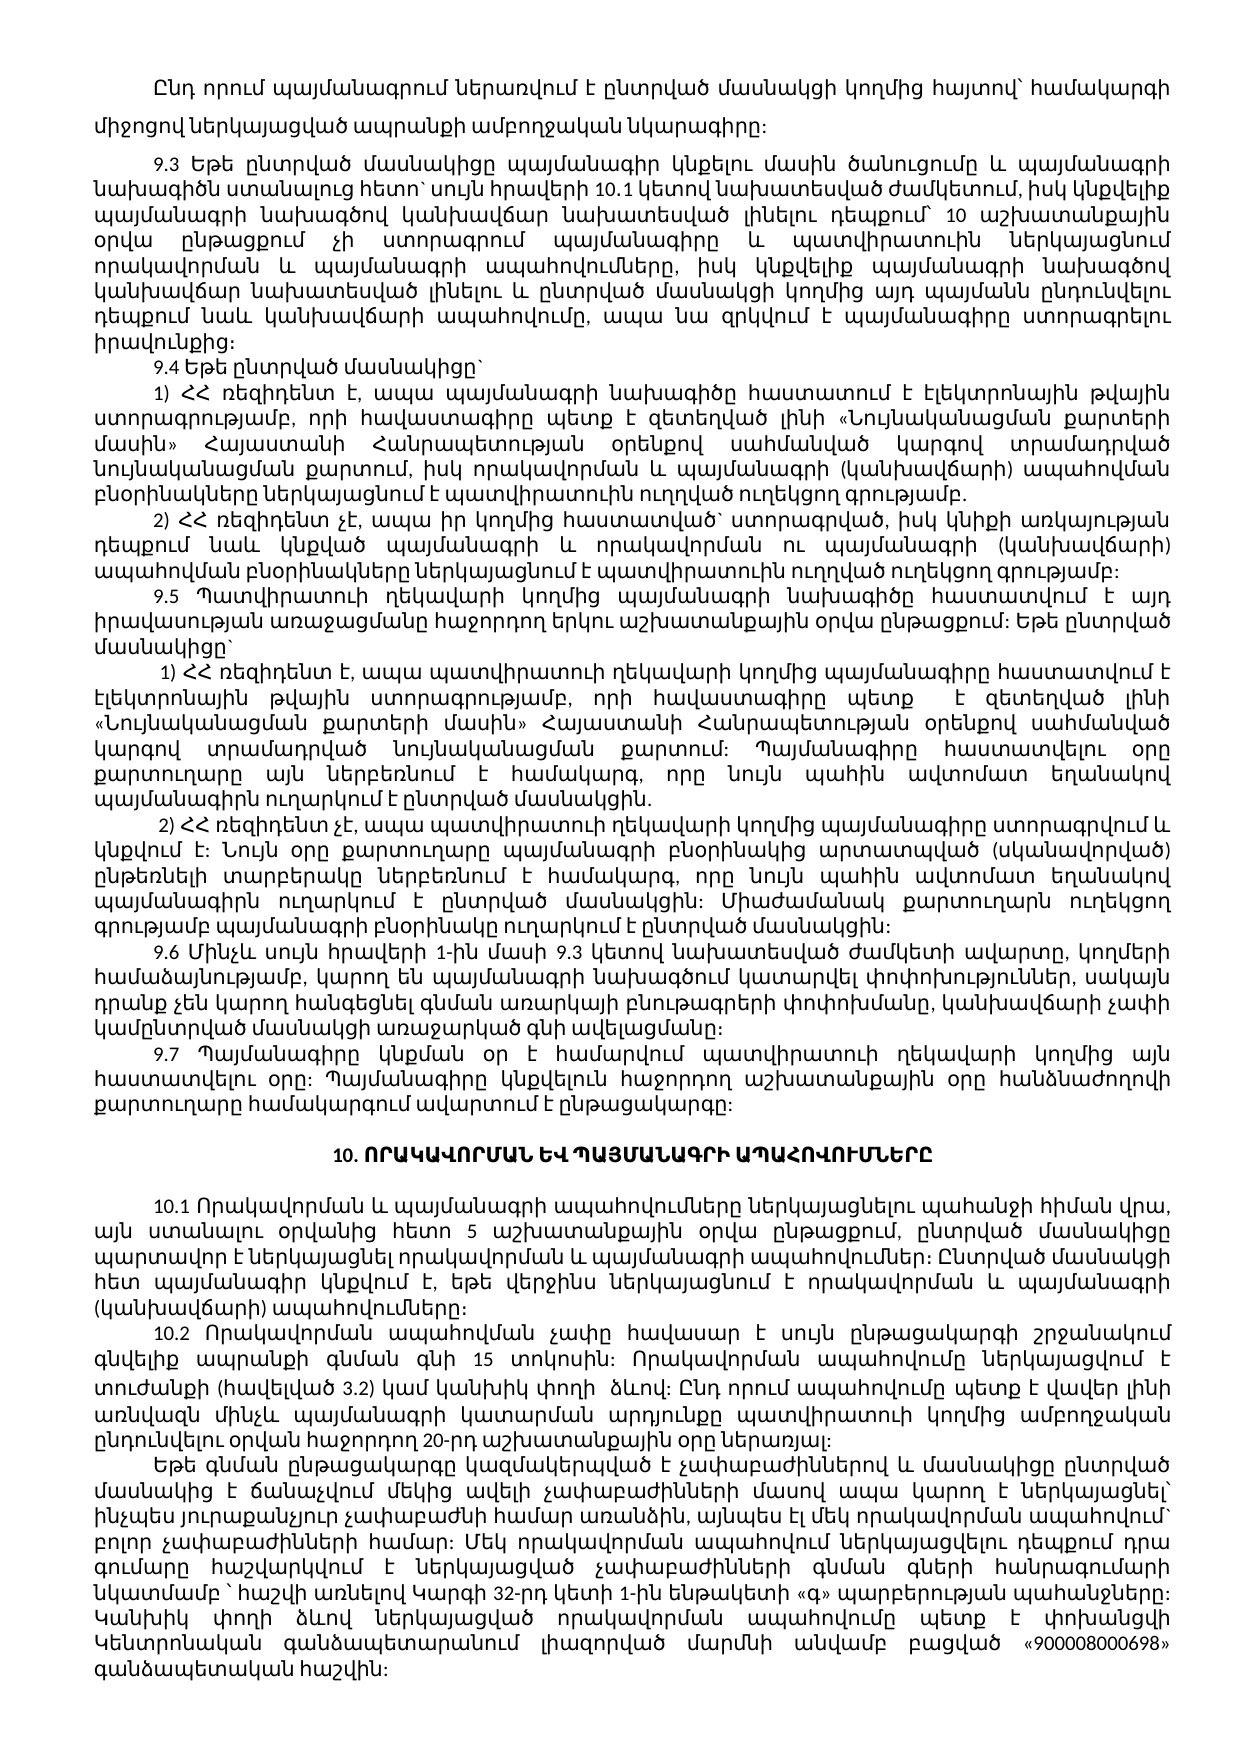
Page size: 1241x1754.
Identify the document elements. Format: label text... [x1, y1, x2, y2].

text 9.7 Պայմանագիրը կնքման օր է համարվում պատվիրատուի ղեկավարի կողմից այն հաստատվելու օրը: Պայմանագիրը կնքվելուն հաջորդող աշխատանքային օրը հանձնաժողովի քարտուղարը համակարգում ավարտում է ընթացակարգը: [94, 1041, 1171, 1117]
text 2) ՀՀ ռեզիդենտ չէ, ապա պատվիրատուի ղեկավարի կողմից պայմանագիրը ստորագրվում և կնքվում է: Նույն օրը քարտուղարը պայմանագրի բնօրինակից արտատպված (սկանավորված) ընթեռնելի տարբերակը ներբեռնում է համակարգ, որը նույն պահին ավտոմատ եղանակով պայմանագիրն ուղարկում է ընտրված մասնակցին: Միաժամանակ քարտուղարն ուղեկցող գրությամբ պայմանագրի բնօրինակը ուղարկում է ընտրված մասնակցին: [94, 812, 1171, 939]
text 10.1 Որակավորման և պայմանագրի ապահովումները ներկայացնելու պահանջի հիման վրա, այն ստանալու օրվանից հետո 5 աշխատանքային օրվա ընթացքում, ընտրված մասնակիցը պարտավոր է ներկայացնել որակավորման և պայմանագրի ապահովումներ։ Ընտրված մասնակցի հետ պայմանագիր կնքվում է, եթե վերջինս ներկայացնում է որակավորման և պայմանագրի (կանխավճարի) ապահովումները։ [94, 1193, 1171, 1320]
text Եթե գնման ընթացակարգը կազմակերպված է չափաբաժիններով և մասնակիցը ընտրված մասնակից է ճանաչվում մեկից ավելի չափաբաժինների մասով ապա կարող է ներկայացնել՝ ինչպես յուրաքանչյուր չափաբաժնի համար առանձին, այնպես էլ մեկ որակավորման ապահովում` բոլոր չափաբաժինների համար: Մեկ որակավորման ապահովում ներկայացվելու դեպքում դրա գումարը հաշվարկվում է ներկայացված չափաբաժինների գնման գների հանրագումարի նկատմամբ ՝ հաշվի առնելով Կարգի 32-րդ կետի 1-ին ենթակետի «գ» պարբերության պահանջները: Կանխիկ փողի ձևով ներկայացված որակավորման ապահովումը պետք է փոխանցվի Կենտրոնական գանձապետարանում լիազորված մարմնի անվամբ բացված «900008000698» գանձապետական հաշվին: [94, 1453, 1171, 1681]
text 9.5 Պատվիրատուի ղեկավարի կողմից պայմանագրի նախագիծը հաստատվում է այդ իրավասության առաջացմանը հաջորդող երկու աշխատանքային օրվա ընթացքում: Եթե ընտրված մասնակիցը` [94, 583, 1171, 659]
text 2) ՀՀ ռեզիդենտ չէ, ապա իր կողմից հաստատված` ստորագրված, իսկ կնիքի առկայության դեպքում նաև կնքված պայմանագրի և որակավորման ու պայմանագրի (կանխավճարի) ապահովման բնօրինակները ներկայացնում է պատվիրատուին ուղղված ուղեկցող գրությամբ: [94, 507, 1171, 583]
text 1) ՀՀ ռեզիդենտ է, ապա պատվիրատուի ղեկավարի կողմից պայմանագիրը հաստատվում է էլեկտրոնային թվային ստորագրությամբ, որի հավաստագիրը պետք է զետեղված լինի «Նույնականացման քարտերի մասին» Հայաստանի Հանրապետության օրենքով սահմանված կարգով տրամադրված նույնականացման քարտում: Պայմանագիրը հաստատվելու օրը քարտուղարը այն ներբեռնում է համակարգ, որը նույն պահին ավտոմատ եղանակով պայմանագիրն ուղարկում է ընտրված մասնակցին. [94, 659, 1171, 812]
text 9.4 Եթե ընտրված մասնակիցը` [94, 354, 1171, 380]
text Ընդ որում պայմանագրում ներառվում է ընտրված մասնակցի կողմից հայտով՝ համակարգի միջոցով ներկայացված ապրանքի ամբողջական նկարագիրը: [94, 75, 1171, 138]
text 10. ՈՐԱԿԱՎՈՐՄԱՆ ԵՎ ՊԱՅՄԱՆԱԳՐԻ ԱՊԱՀՈՎՈՒՄՆԵՐԸ [94, 1142, 1171, 1168]
text 1) ՀՀ ռեզիդենտ է, ապա պայմանագրի նախագիծը հաստատում է էլեկտրոնային թվային ստորագրությամբ, որի հավաստագիրը պետք է զետեղված լինի «Նույնականացման քարտերի մասին» Հայաստանի Հանրապետության օրենքով սահմանված կարգով տրամադրված նույնականացման քարտում, իսկ որակավորման և պայմանագրի (կանխավճարի) ապահովման բնօրինակները ներկայացնում է պատվիրատուին ուղղված ուղեկցող գրությամբ. [94, 380, 1171, 507]
text 10.2 Որակավորման ապահովման չափը հավասար է սույն ընթացակարգի շրջանակում գնվելիք ապրանքի գնման գնի 15 տոկոսին: Որակավորման ապահովումը ներկայացվում է տուժանքի (հավելված 3.2) կամ կանխիկ փողի ձևով: Ընդ որում ապահովումը պետք է վավեր լինի առնվազն մինչև պայմանագրի կատարման արդյունքը պատվիրատուի կողմից ամբողջական ընդունվելու օրվան հաջորդող 20-րդ աշխատանքային օրը ներառյալ: [94, 1320, 1171, 1453]
text 9.6 Մինչև սույն հրավերի 1-ին մասի 9.3 կետով նախատեսված ժամկետի ավարտը, կողմերի համաձայնությամբ, կարող են պայմանագրի նախագծում կատարվել փոփոխություններ, սակայն դրանք չեն կարող հանգեցնել գնման առարկայի բնութագրերի փոփոխմանը, կանխավճարի չափի կամընտրված մասնակցի առաջարկած գնի ավելացմանը։ [94, 939, 1171, 1041]
text 9.3 Եթե ընտրված մասնակիցը պայմանագիր կնքելու մասին ծանուցումը և պայմանագրի նախագիծն ստանալուց հետո` սույն հրավերի 10․1 կետով նախատեսված ժամկետում, իսկ կնքվելիք պայմանագրի նախագծով կանխավճար նախատեսված լինելու դեպքում՝ 10 աշխատանքային օրվա ընթացքում չի ստորագրում պայմանագիրը և պատվիրատուին ներկայացնում որակավորման և պայմանագրի ապահովումները, իսկ կնքվելիք պայմանագրի նախագծով կանխավճար նախատեսված լինելու և ընտրված մասնակցի կողմից այդ պայմանն ընդունվելու դեպքում նաև կանխավճարի ապահովումը, ապա նա զրկվում է պայմանագիրը ստորագրելու իրավունքից։ [94, 151, 1171, 354]
